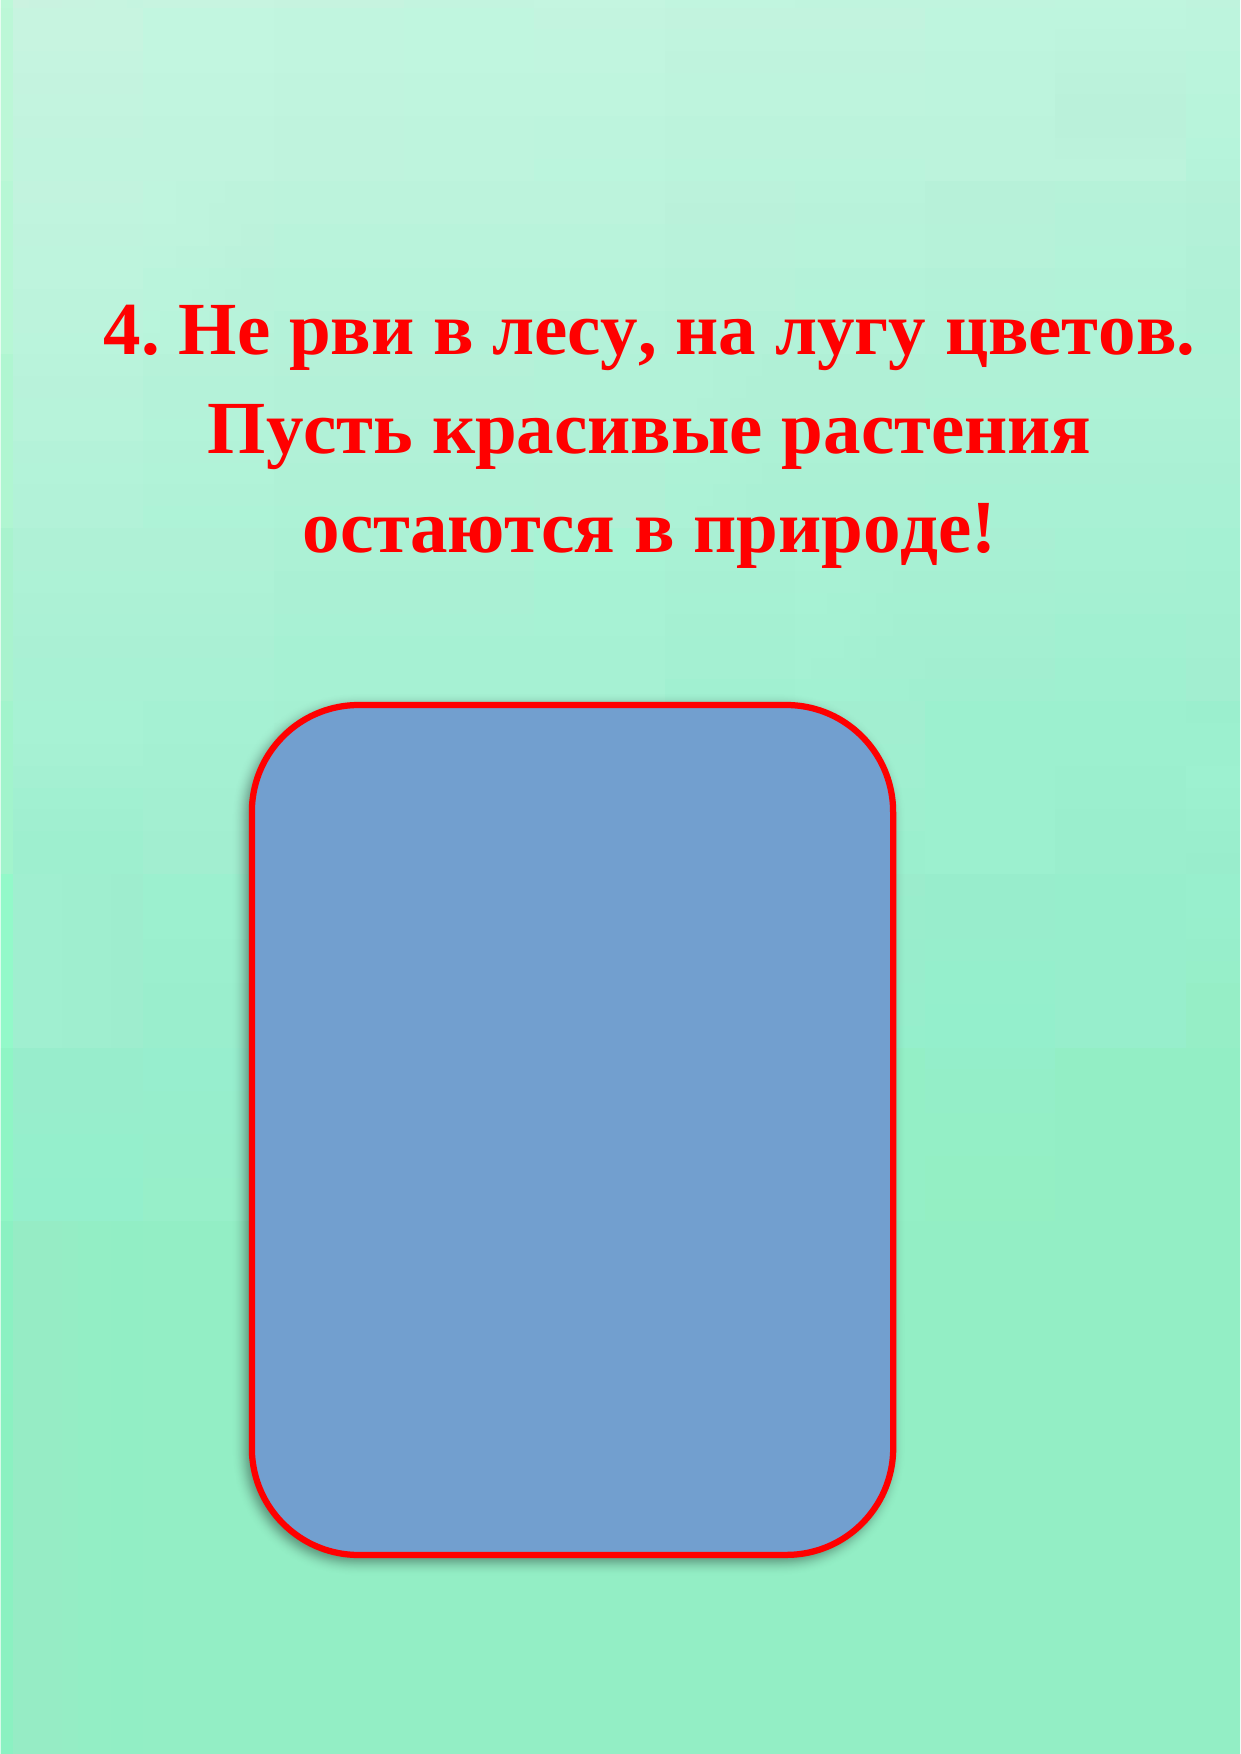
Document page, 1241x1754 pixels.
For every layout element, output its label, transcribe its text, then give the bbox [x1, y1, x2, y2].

picture [0, 0, 1241, 1754]
text 4. Не рви в лесу, на лугу цветов. Пусть красивые растения остаются в природе! [88, 284, 1211, 569]
